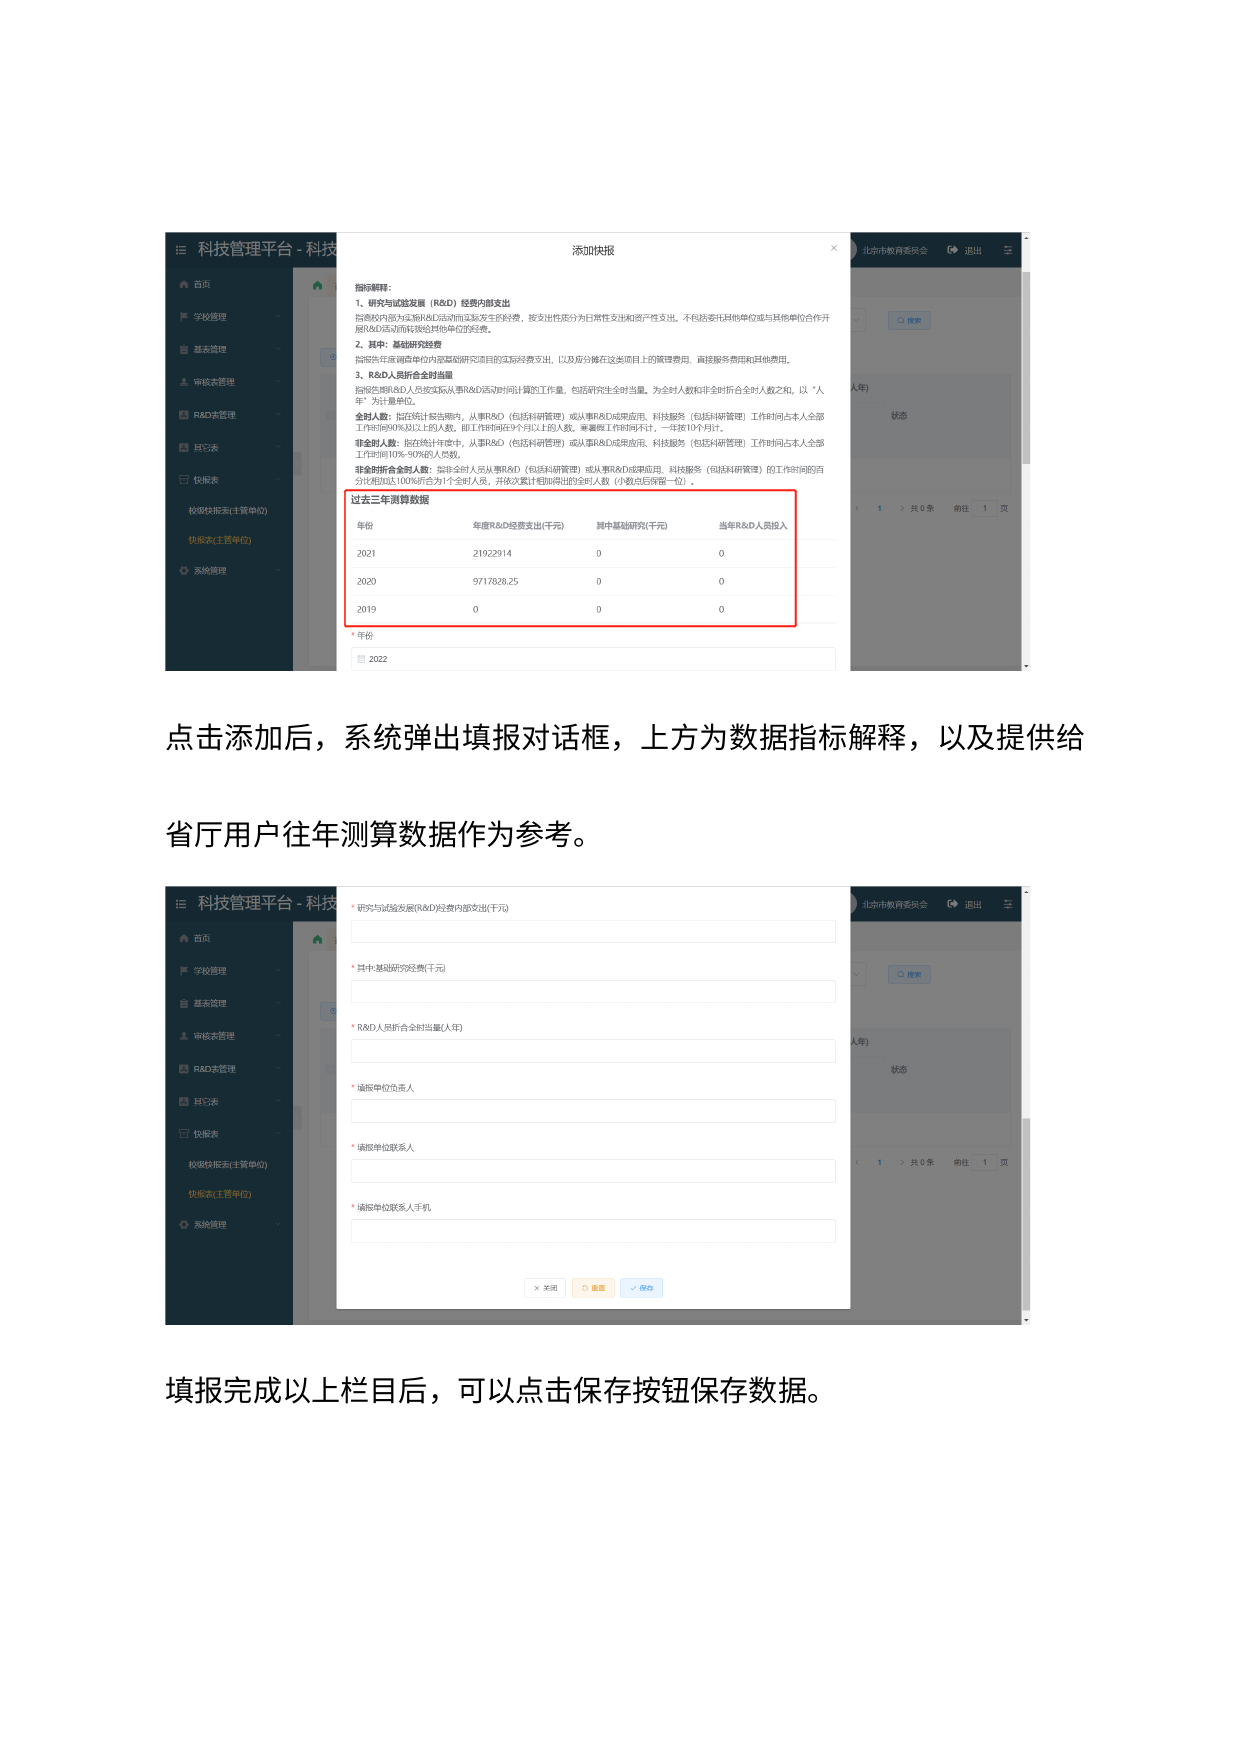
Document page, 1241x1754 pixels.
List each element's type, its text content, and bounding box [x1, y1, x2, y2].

picture [165, 232, 1031, 671]
text 点击添加后，系统弹出填报对话框，上方为数据指标解释，以及提供给省厅用户往年测算数据作为参考。 [165, 703, 1087, 865]
text 填报完成以上栏目后，可以点击保存按钮保存数据。 [165, 1356, 1087, 1421]
picture [165, 886, 1031, 1325]
